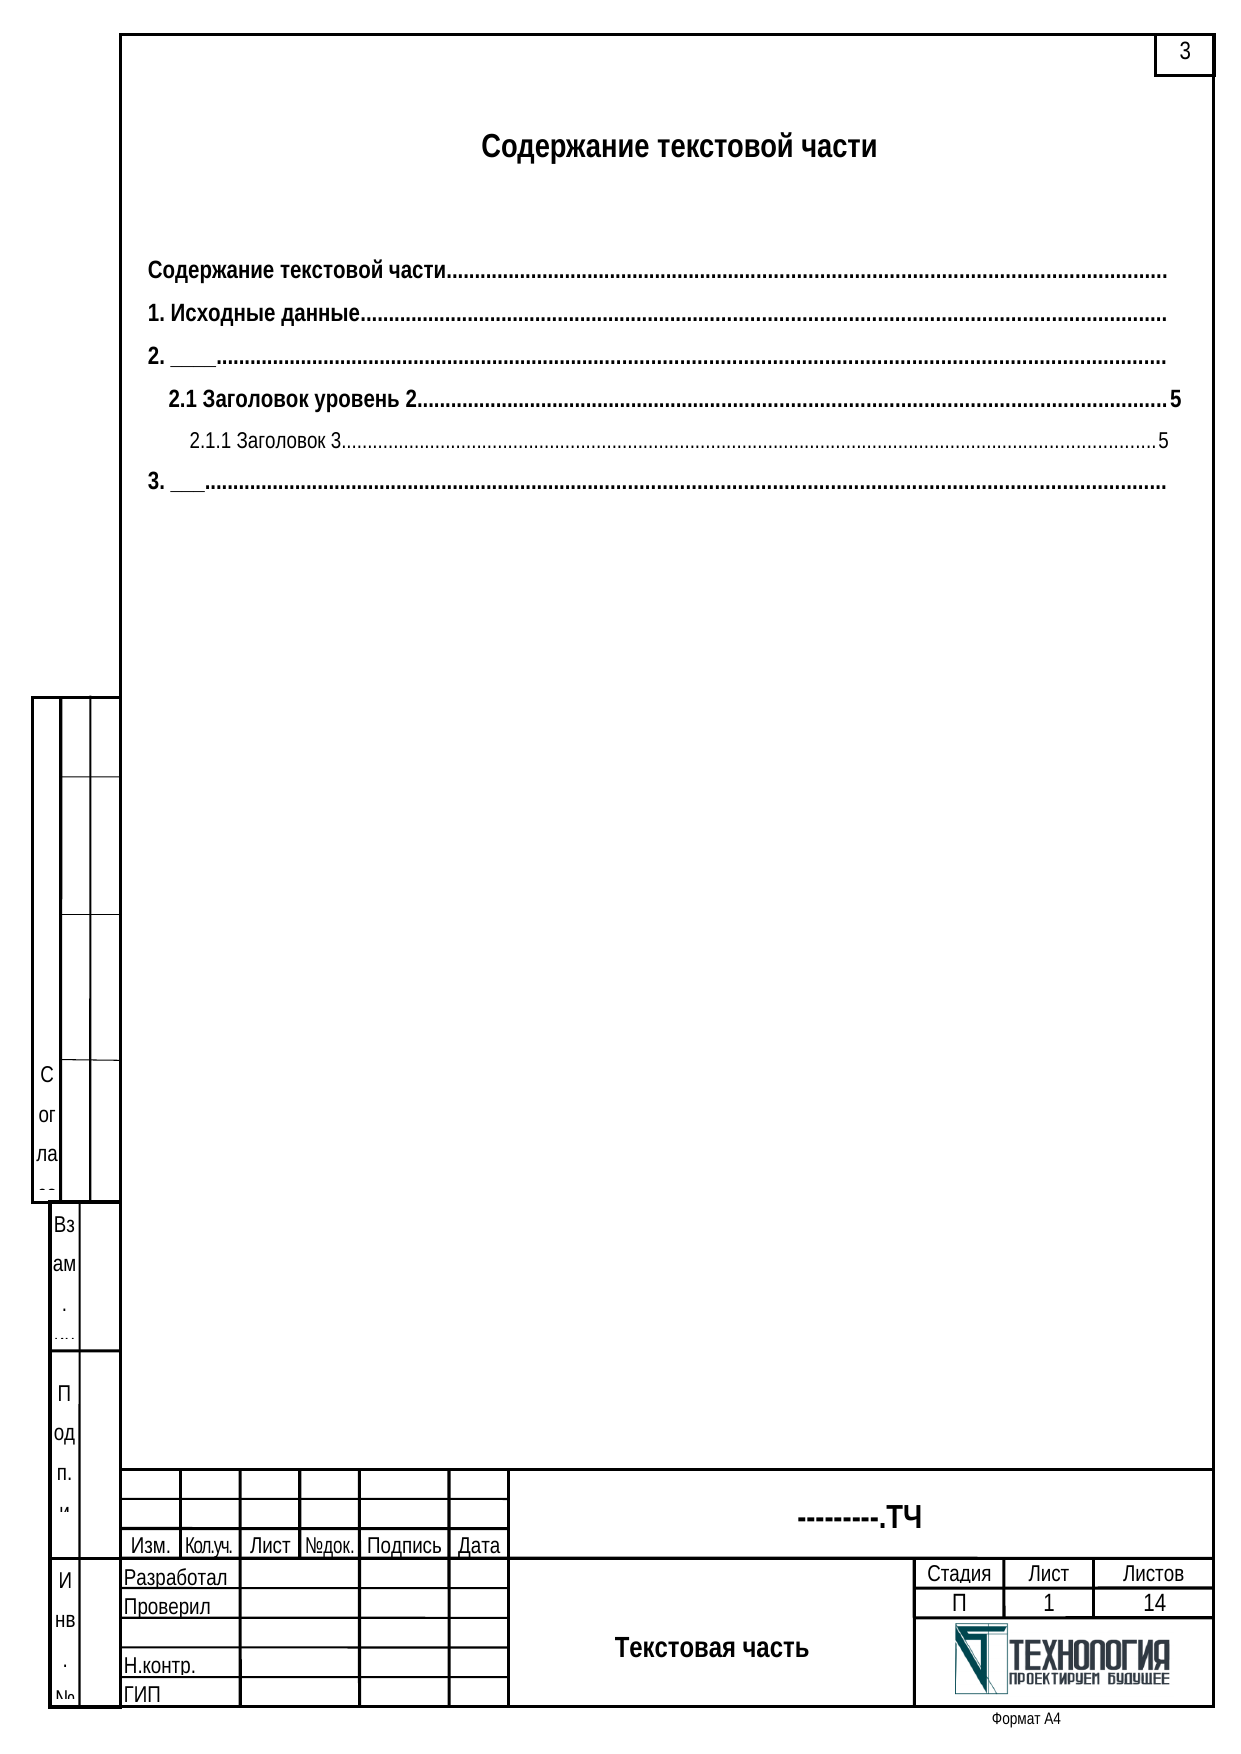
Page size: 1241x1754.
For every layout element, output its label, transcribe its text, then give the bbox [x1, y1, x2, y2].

text 2.1.1 Заголовок 3 5 [189, 427, 1181, 453]
text Содержание текстовой части 3 [148, 255, 1152, 284]
text 1. Исходные данные 4 [148, 298, 1152, 327]
subtitle Содержание текстовой части [178, 126, 1181, 164]
text 2. ____ 5 [148, 341, 1152, 369]
text 2.1 Заголовок уровень 2 5 [168, 384, 1181, 412]
text 3. ___ 6 [148, 466, 1152, 495]
